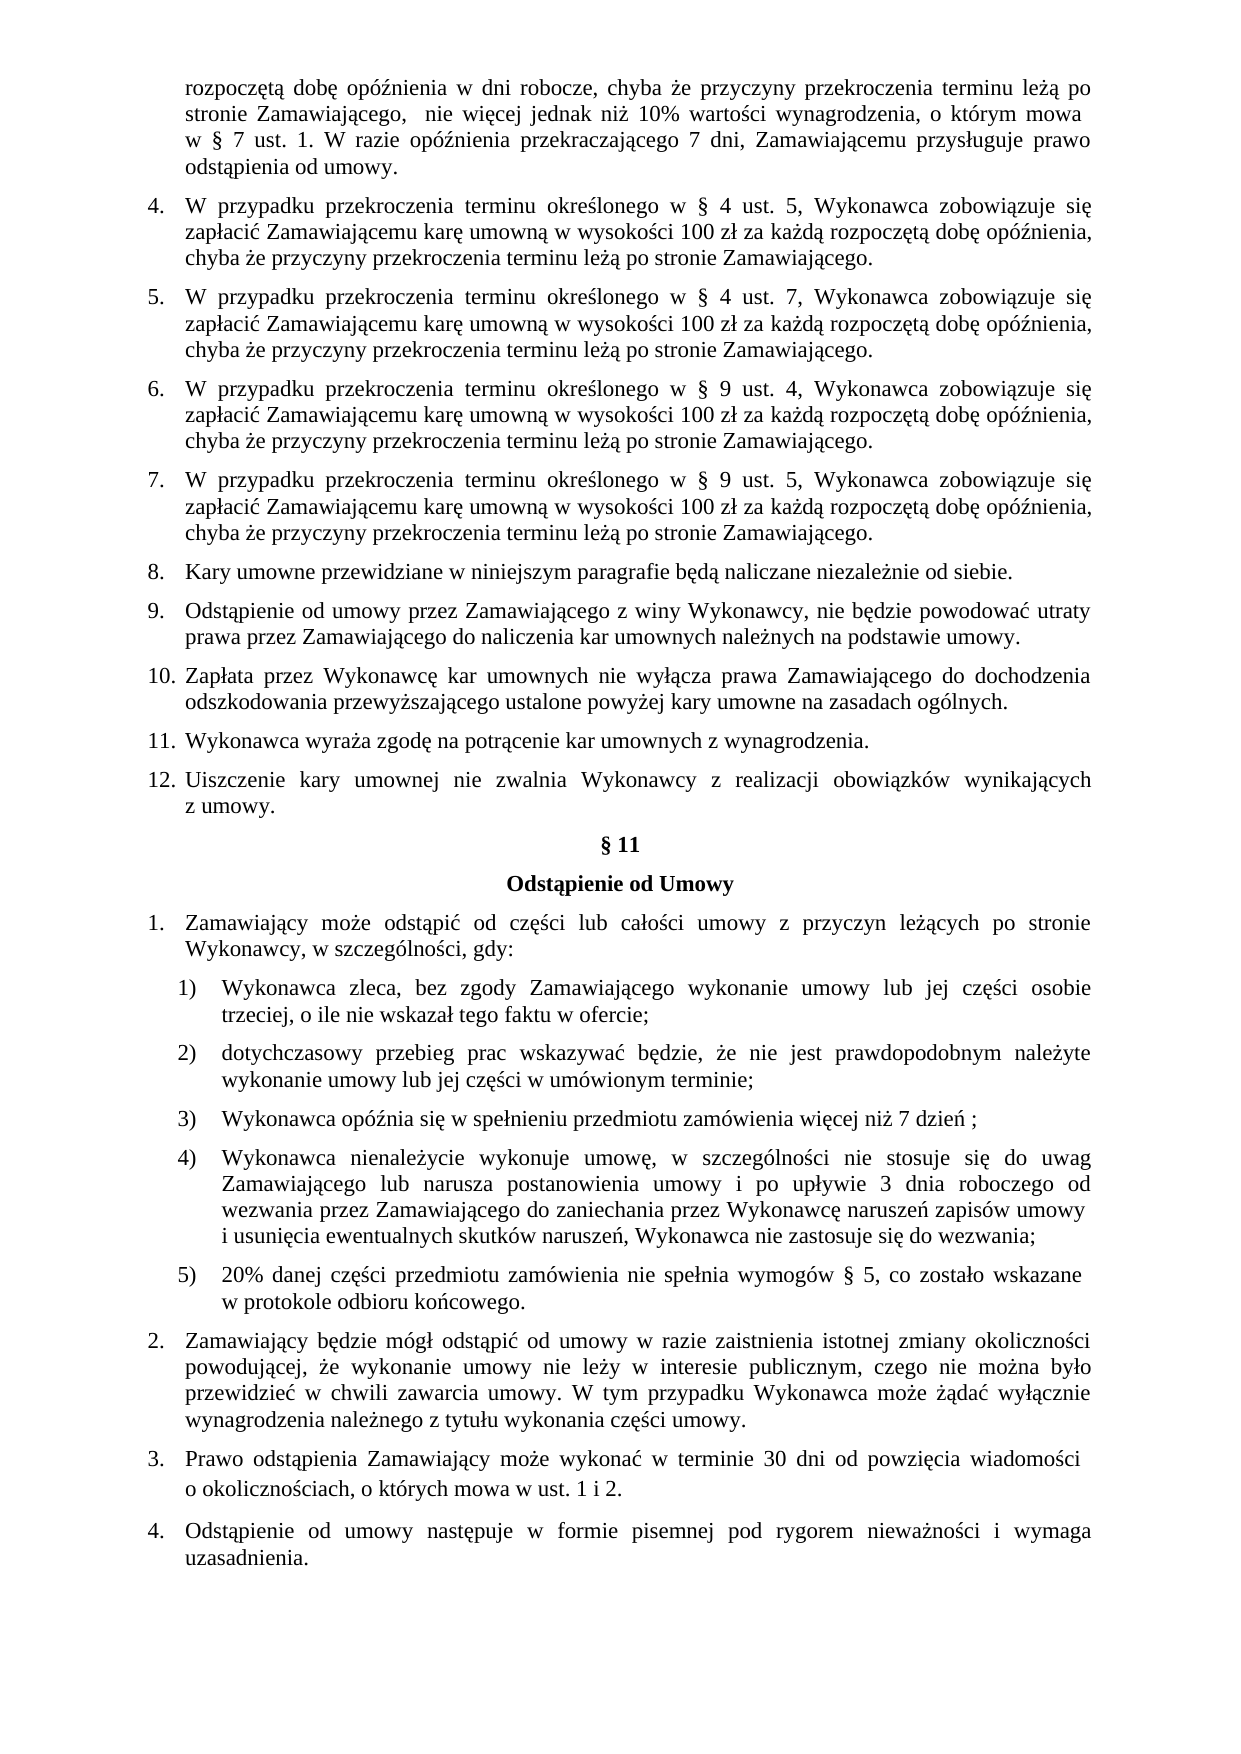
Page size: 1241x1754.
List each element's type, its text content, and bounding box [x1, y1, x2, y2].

list Wykonawca opóźnia się w spełnieniu przedmiotu zamówienia więcej niż 7 dzień ; [177, 1105, 1093, 1131]
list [147, 74, 1093, 179]
list Kary umowne przewidziane w niniejszym paragrafie będą naliczane niezależnie od siebie. [147, 558, 1093, 584]
list Prawo odstąpienia Zamawiający może wykonać w terminie 30 dni od powzięcia wiadomości o okolicznościach, o których mowa w ust. 1 i 2. [147, 1444, 1093, 1501]
list Odstąpienie od umowy przez Zamawiającego z winy Wykonawcy, nie będzie powodować utraty prawa przez Zamawiającego do naliczenia kar umownych należnych na podstawie umowy. [147, 597, 1093, 649]
subtitle § 11 [148, 831, 1093, 858]
list 20% danej części przedmiotu zamówienia nie spełnia wymogów § 5, co zostało wskazane w protokole odbioru końcowego. [177, 1261, 1093, 1314]
list W przypadku przekroczenia terminu określonego w § 9 ust. 4, Wykonawca zobowiązuje się zapłacić Zamawiającemu karę umowną w wysokości 100 zł za każdą rozpoczętą dobę opóźnienia, chyba że przyczyny przekroczenia terminu leżą po stronie Zamawiającego. [147, 375, 1093, 454]
list W przypadku przekroczenia terminu określonego w § 4 ust. 7, Wykonawca zobowiązuje się zapłacić Zamawiającemu karę umowną w wysokości 100 zł za każdą rozpoczętą dobę opóźnienia, chyba że przyczyny przekroczenia terminu leżą po stronie Zamawiającego. [147, 283, 1093, 362]
list Wykonawca wyraża zgodę na potrącenie kar umownych z wynagrodzenia. [147, 727, 1093, 754]
list Zamawiający będzie mógł odstąpić od umowy w razie zaistnienia istotnej zmiany okoliczności powodującej, że wykonanie umowy nie leży w interesie publicznym, czego nie można było przewidzieć w chwili zawarcia umowy. W tym przypadku Wykonawca może żądać wyłącznie wynagrodzenia należnego z tytułu wykonania części umowy. [147, 1327, 1093, 1432]
list Wykonawca nienależycie wykonuje umowę, w szczególności nie stosuje się do uwag Zamawiającego lub narusza postanowienia umowy i po upływie 3 dnia roboczego od wezwania przez Zamawiającego do zaniechania przez Wykonawcę naruszeń zapisów umowy i usunięcia ewentualnych skutków naruszeń, Wykonawca nie zastosuje się do wezwania; [177, 1143, 1093, 1249]
list Zamawiający może odstąpić od części lub całości umowy z przyczyn leżących po stronie Wykonawcy, w szczególności, gdy: [147, 909, 1093, 962]
list Zapłata przez Wykonawcę kar umownych nie wyłącza prawa Zamawiającego do dochodzenia odszkodowania przewyższającego ustalone powyżej kary umowne na zasadach ogólnych. [147, 662, 1093, 715]
subtitle Odstąpienie od Umowy [148, 870, 1093, 897]
list Uiszczenie kary umownej nie zwalnia Wykonawcy z realizacji obowiązków wynikających z umowy. [147, 766, 1093, 819]
list W przypadku przekroczenia terminu określonego w § 4 ust. 5, Wykonawca zobowiązuje się zapłacić Zamawiającemu karę umowną w wysokości 100 zł za każdą rozpoczętą dobę opóźnienia, chyba że przyczyny przekroczenia terminu leżą po stronie Zamawiającego. [147, 192, 1093, 271]
list dotychczasowy przebieg prac wskazywać będzie, że nie jest prawdopodobnym należyte wykonanie umowy lub jej części w umówionym terminie; [177, 1039, 1093, 1092]
list Odstąpienie od umowy następuje w formie pisemnej pod rygorem nieważności i wymaga uzasadnienia. [147, 1517, 1093, 1570]
list Wykonawca zleca, bez zgody Zamawiającego wykonanie umowy lub jej części osobie trzeciej, o ile nie wskazał tego faktu w ofercie; [177, 974, 1093, 1027]
list W przypadku przekroczenia terminu określonego w § 9 ust. 5, Wykonawca zobowiązuje się zapłacić Zamawiającemu karę umowną w wysokości 100 zł za każdą rozpoczętą dobę opóźnienia, chyba że przyczyny przekroczenia terminu leżą po stronie Zamawiającego. [147, 466, 1093, 546]
